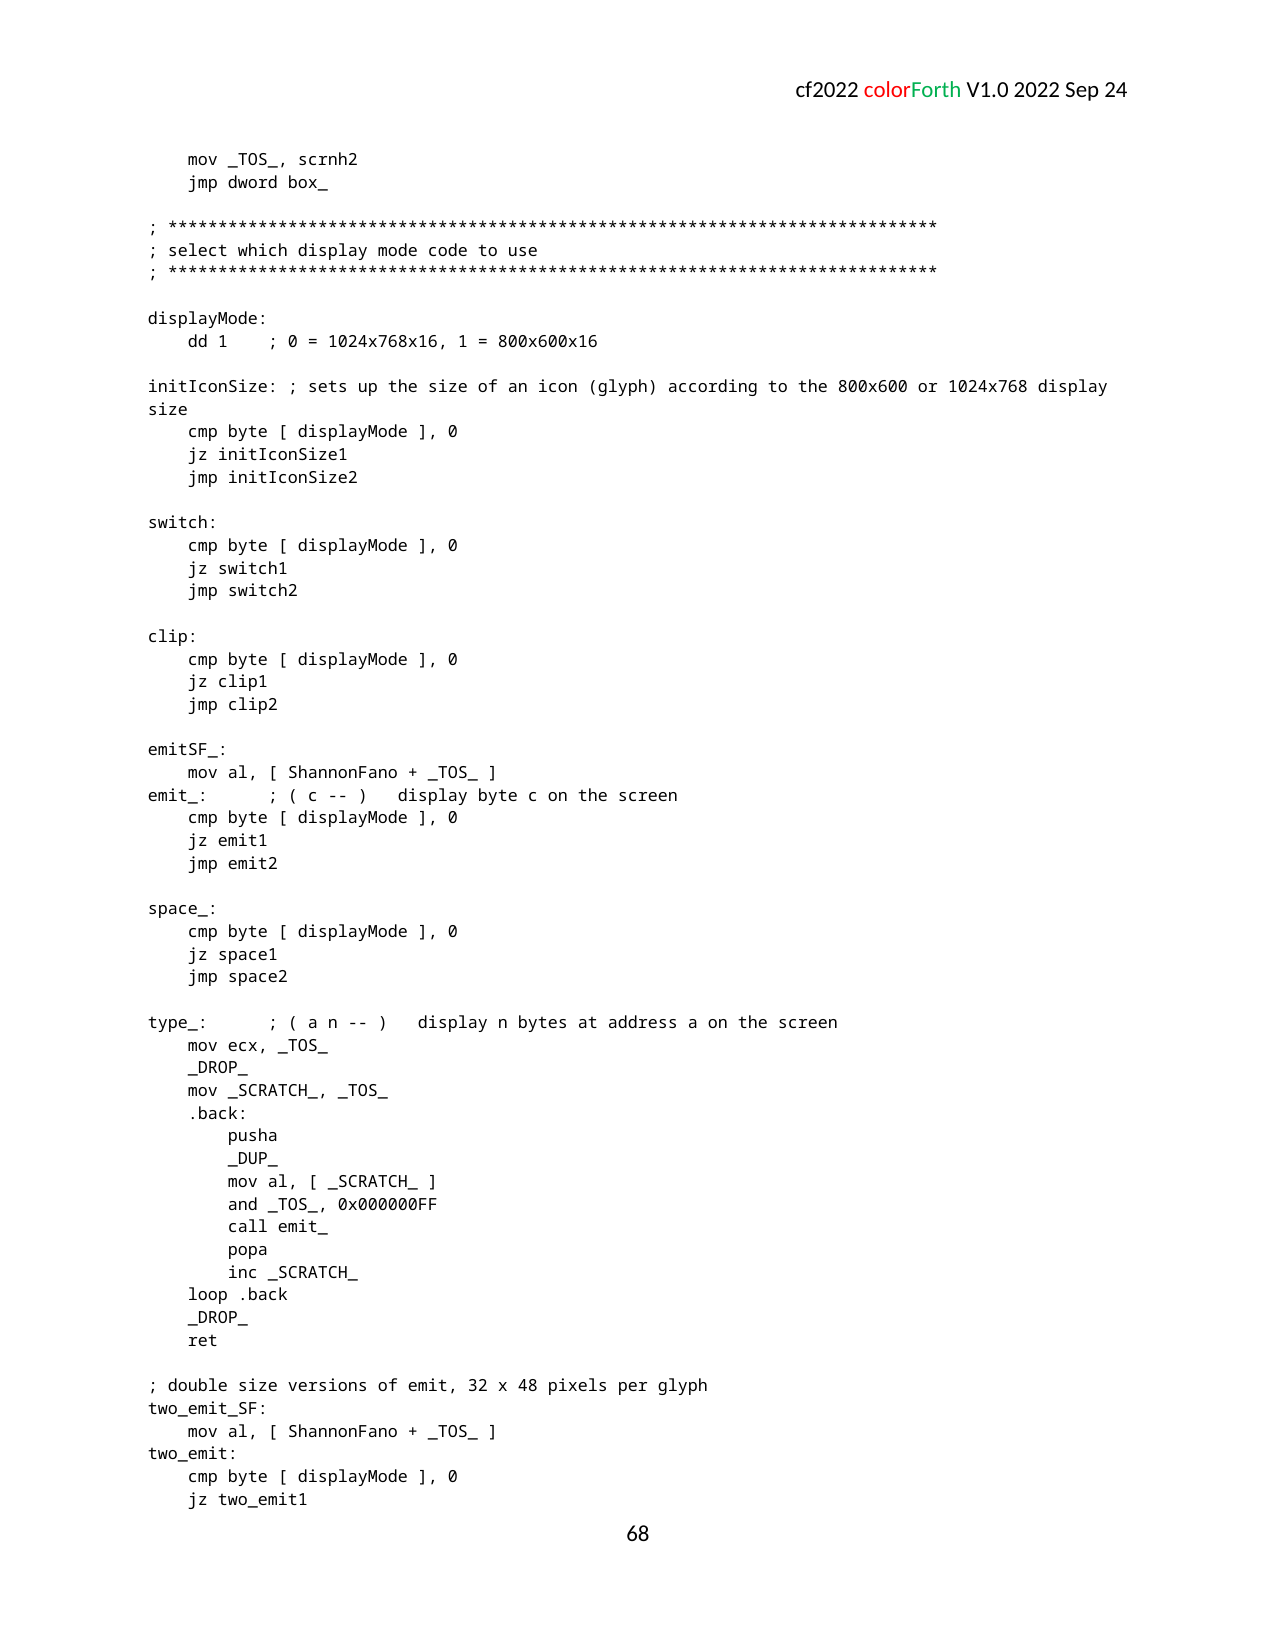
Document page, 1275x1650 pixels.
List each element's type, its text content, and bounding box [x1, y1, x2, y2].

text mov _TOS_, scrnh2 [148, 148, 1127, 170]
text dd 1 ; 0 = 1024x768x16, 1 = 800x600x16 [148, 329, 1127, 352]
text switch: [148, 511, 1127, 534]
text and _TOS_, 0x000000FF [148, 1192, 1127, 1215]
text mov _SCRATCH_, _TOS_ [148, 1079, 1127, 1101]
text jz space1 [148, 942, 1127, 965]
text initIconSize: ; sets up the size of an icon (glyph) according to the 800x600 or 1024x768 display size [148, 375, 1127, 420]
text ; double size versions of emit, 32 x 48 pixels per glyph [148, 1374, 1127, 1397]
text jz two_emit1 [148, 1487, 1127, 1510]
text popa [148, 1238, 1127, 1260]
text jz switch1 [148, 556, 1127, 579]
text jz emit1 [148, 829, 1127, 852]
text jmp switch2 [148, 579, 1127, 602]
text .back: [148, 1101, 1127, 1124]
text clip: [148, 624, 1127, 647]
text emitSF_: [148, 738, 1127, 761]
text jmp dword box_ [148, 170, 1127, 193]
text cmp byte [ displayMode ], 0 [148, 920, 1127, 942]
text mov al, [ _SCRATCH_ ] [148, 1169, 1127, 1192]
text _DROP_ [148, 1306, 1127, 1328]
text cmp byte [ displayMode ], 0 [148, 420, 1127, 443]
text jmp emit2 [148, 852, 1127, 874]
text mov al, [ ShannonFano + _TOS_ ] [148, 761, 1127, 783]
text mov ecx, _TOS_ [148, 1033, 1127, 1056]
text inc _SCRATCH_ [148, 1260, 1127, 1283]
text two_emit_SF: [148, 1397, 1127, 1419]
text displayMode: [148, 307, 1127, 329]
text mov al, [ ShannonFano + _TOS_ ] [148, 1419, 1127, 1442]
text pusha [148, 1124, 1127, 1147]
text jmp space2 [148, 965, 1127, 988]
text call emit_ [148, 1215, 1127, 1238]
text loop .back [148, 1283, 1127, 1306]
text space_: [148, 897, 1127, 920]
text jz clip1 [148, 670, 1127, 693]
text ; ***************************************************************************** [148, 261, 1127, 284]
text ; ***************************************************************************** [148, 216, 1127, 238]
text _DROP_ [148, 1056, 1127, 1079]
text cmp byte [ displayMode ], 0 [148, 647, 1127, 670]
text jmp clip2 [148, 693, 1127, 715]
text cmp byte [ displayMode ], 0 [148, 534, 1127, 556]
text _DUP_ [148, 1147, 1127, 1169]
text jmp initIconSize2 [148, 466, 1127, 488]
text ret [148, 1328, 1127, 1351]
text cmp byte [ displayMode ], 0 [148, 806, 1127, 829]
text cmp byte [ displayMode ], 0 [148, 1465, 1127, 1487]
text type_: ; ( a n -- ) display n bytes at address a on the screen [148, 1011, 1127, 1033]
text ; select which display mode code to use [148, 238, 1127, 261]
text jz initIconSize1 [148, 443, 1127, 466]
text two_emit: [148, 1442, 1127, 1465]
text emit_: ; ( c -- ) display byte c on the screen [148, 783, 1127, 806]
